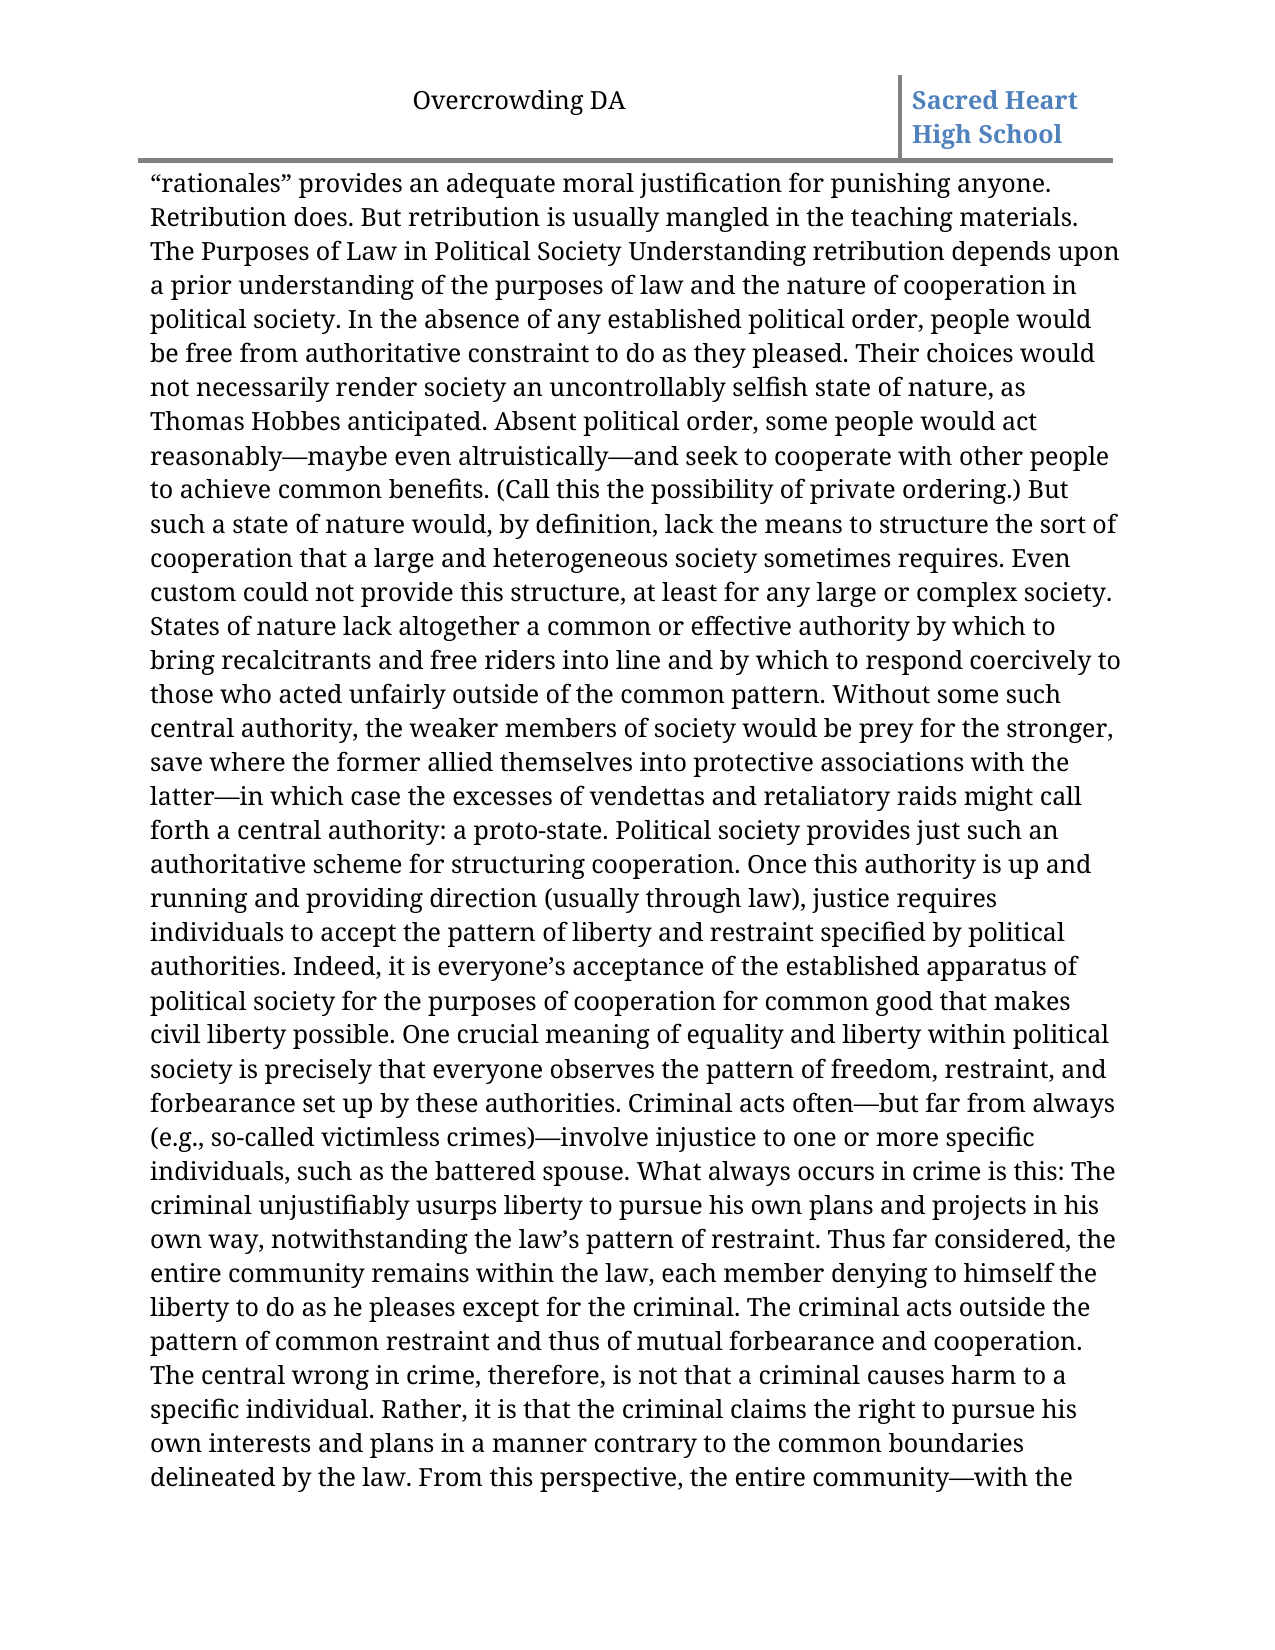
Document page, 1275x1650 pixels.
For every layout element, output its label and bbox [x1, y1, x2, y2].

text [150, 166, 1125, 1494]
